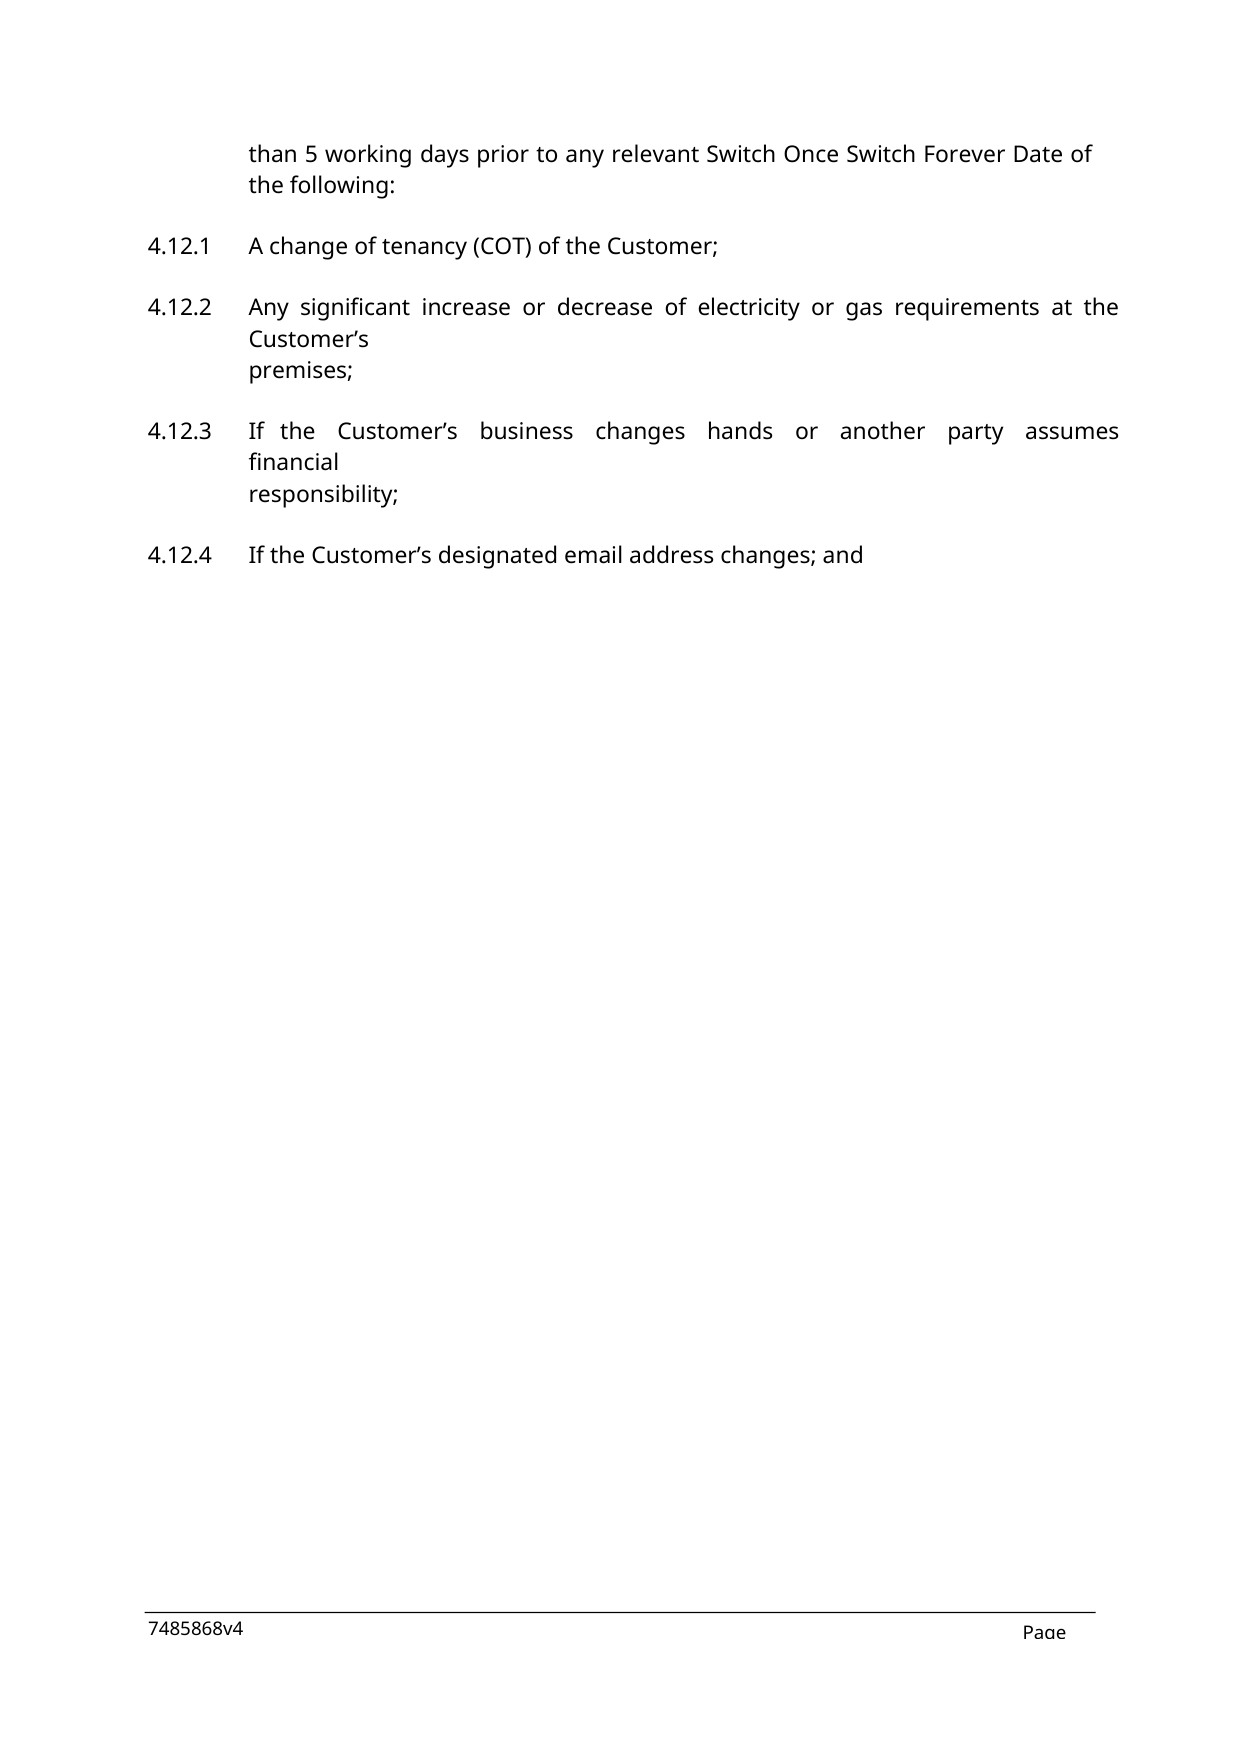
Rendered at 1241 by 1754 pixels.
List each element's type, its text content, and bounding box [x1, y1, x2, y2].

list If the Customer’s designated email address changes; and [148, 539, 1119, 570]
list A change of tenancy (COT) of the Customer; [148, 230, 1119, 261]
list Any significant increase or decrease of electricity or gas requirements at the Customer’s [148, 291, 1119, 354]
text responsibility; [248, 478, 1119, 509]
list If the Customer’s business changes hands or another party assumes financial [148, 415, 1119, 478]
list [148, 137, 1093, 200]
text premises; [248, 354, 1119, 385]
